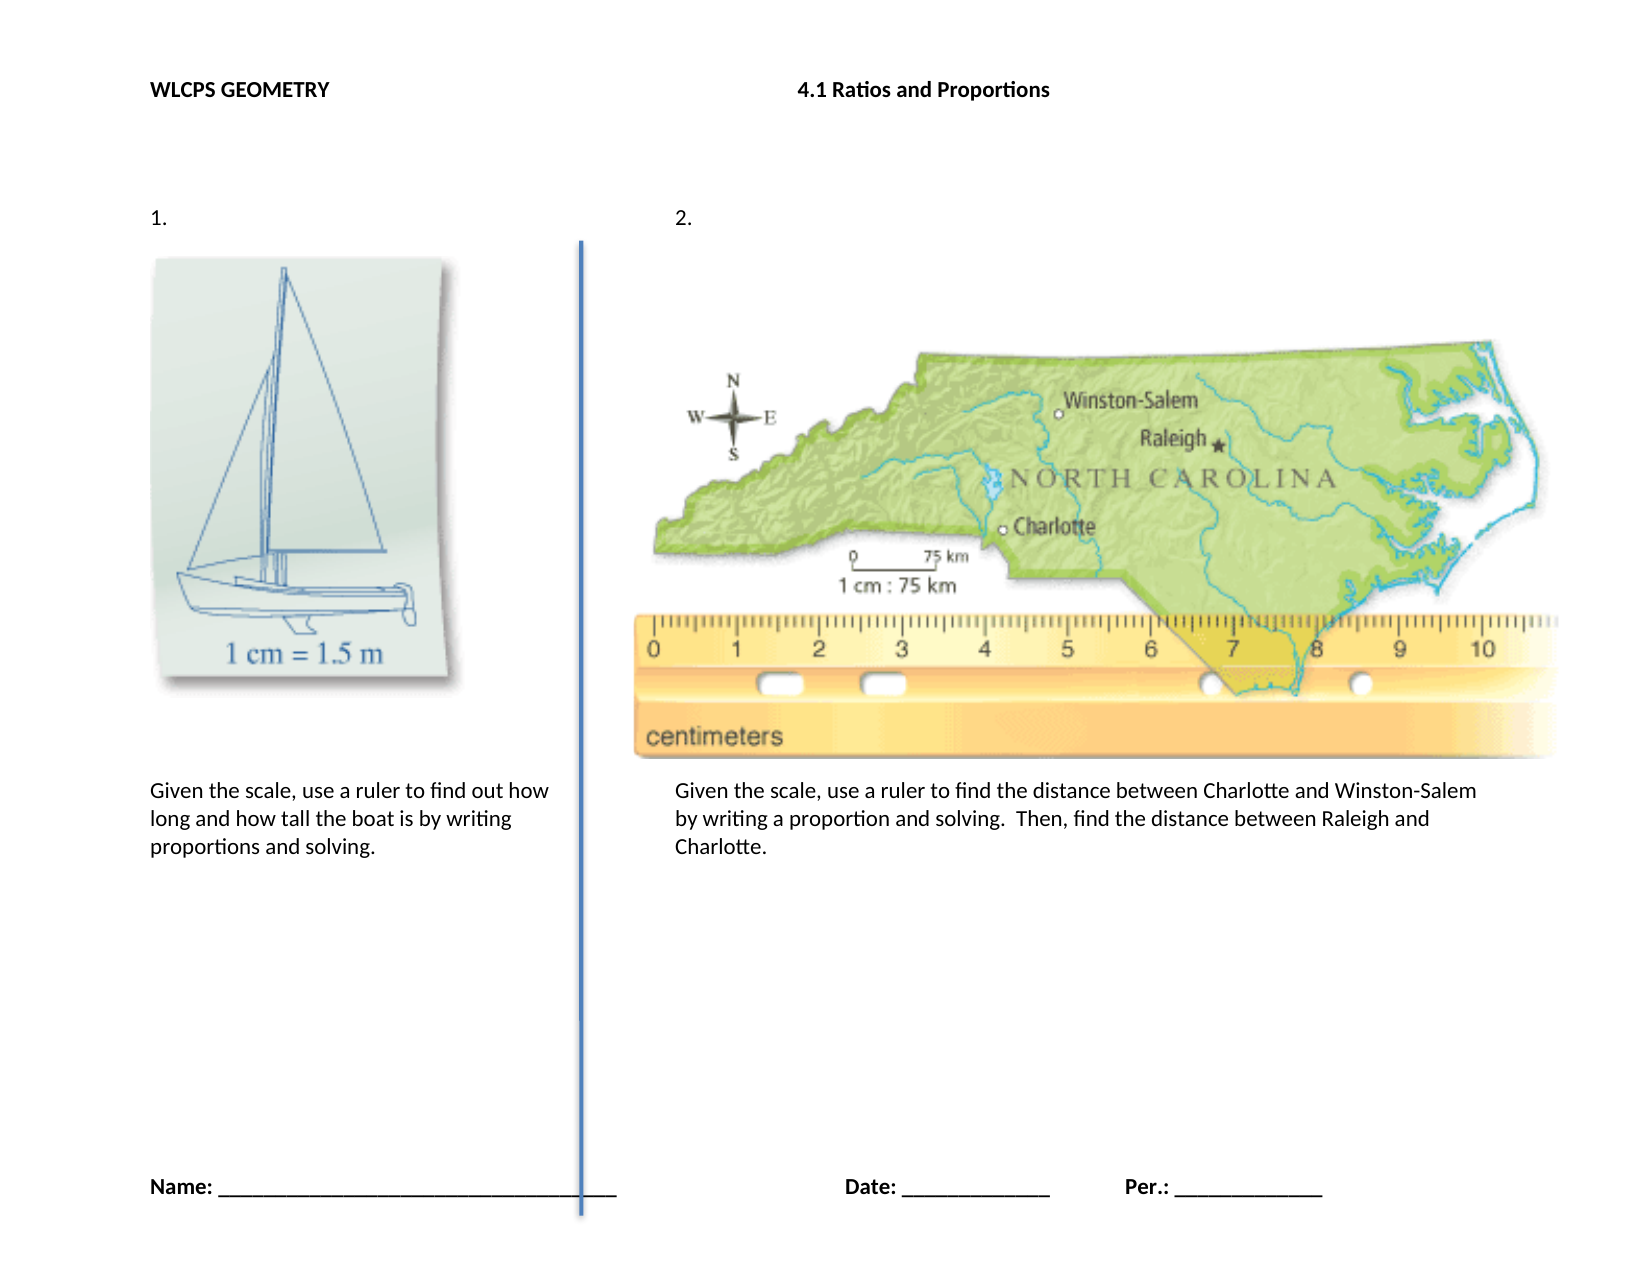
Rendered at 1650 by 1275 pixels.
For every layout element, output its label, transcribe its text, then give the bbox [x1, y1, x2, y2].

text long and how tall the boat is by writing by writing a proportion and solving. Then, find the distance between Raleigh and [587, 804, 1500, 832]
text 1. 2. [150, 203, 1500, 231]
text Given the scale, use a ruler to find out how Given the scale, use a ruler to find the distance between Charlotte and Winston-Salem [150, 776, 574, 804]
text proportions and solving. Charlotte. [150, 832, 574, 860]
text long and how tall the boat is by writing by writing a proportion and solving. Then, find the distance between Raleigh and [150, 804, 574, 832]
picture [150, 256, 467, 698]
text Given the scale, use a ruler to find out how Given the scale, use a ruler to find the distance between Charlotte and Winston-Salem [587, 776, 1500, 804]
picture [633, 338, 1563, 759]
text proportions and solving. Charlotte. [587, 832, 1500, 860]
